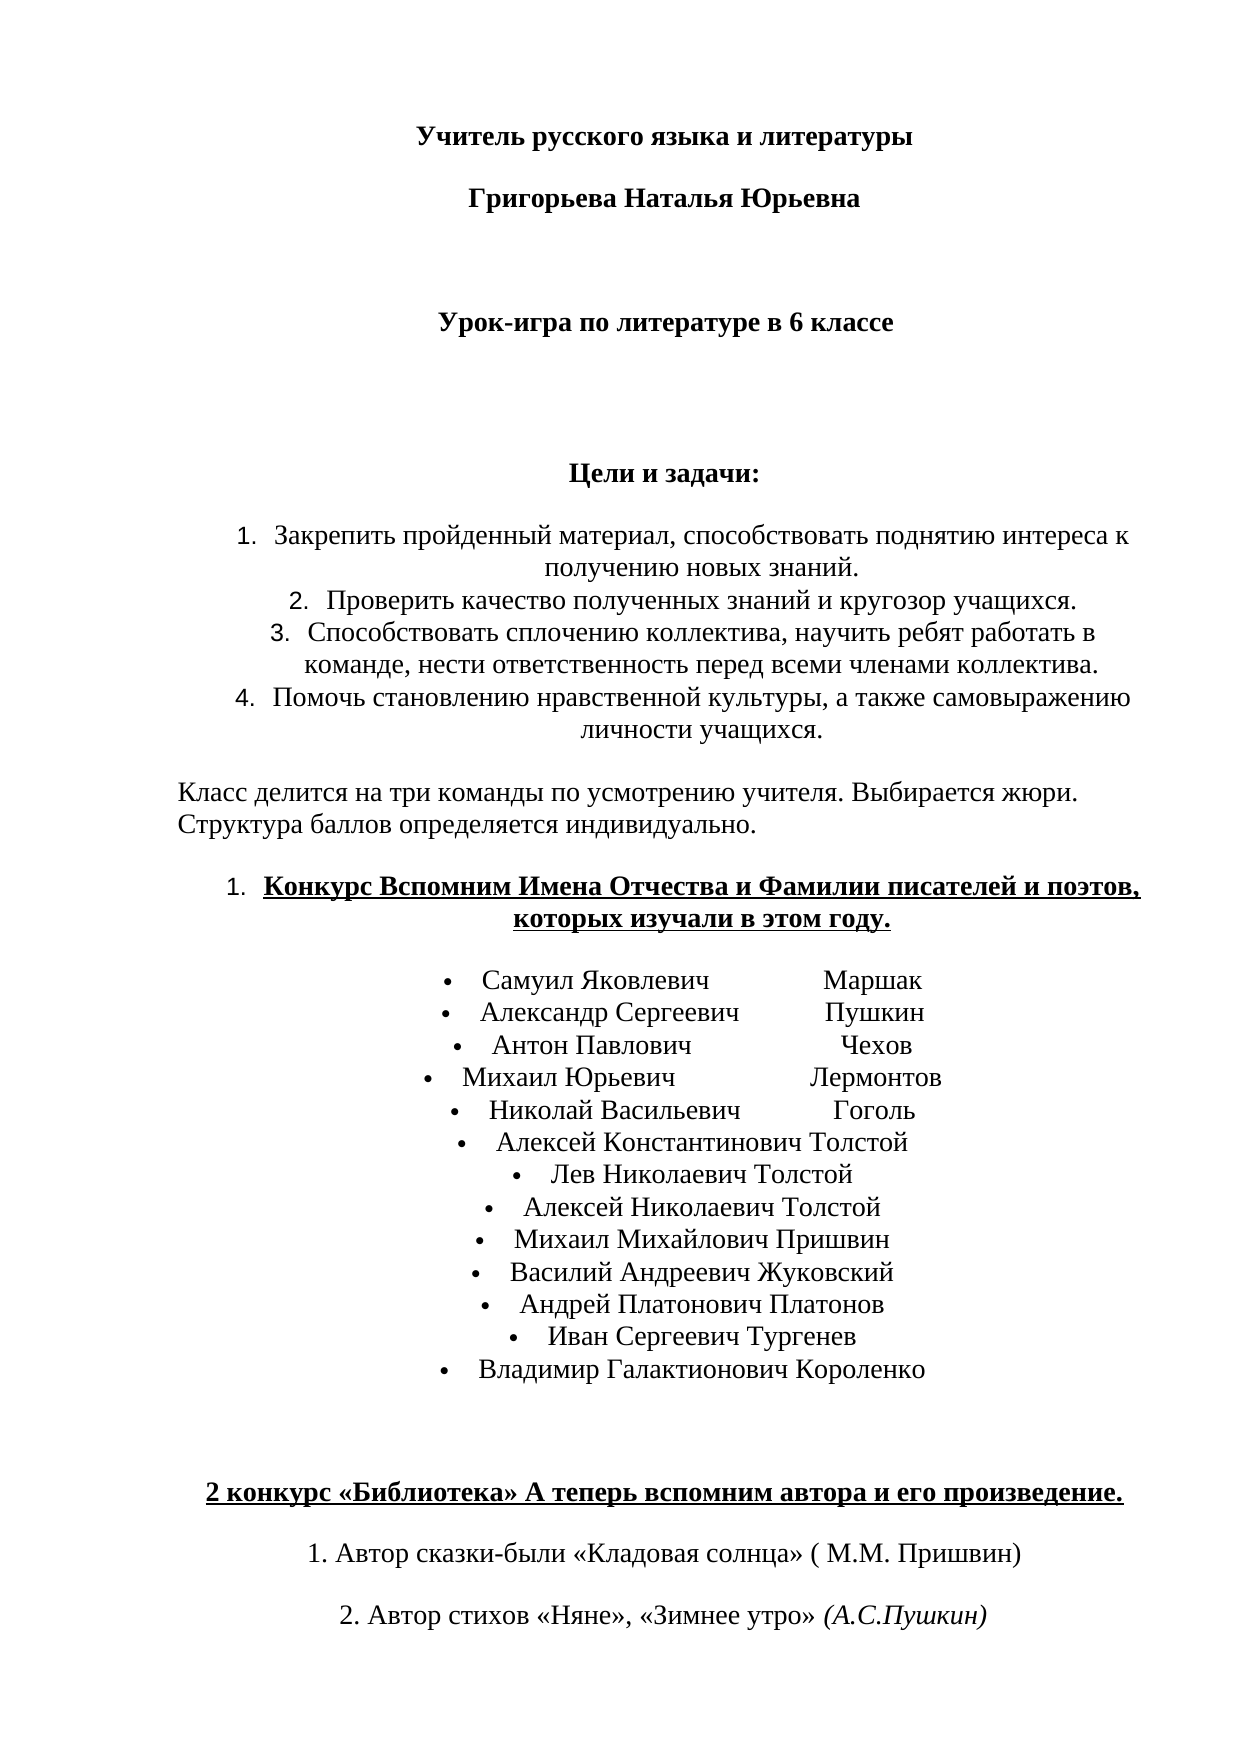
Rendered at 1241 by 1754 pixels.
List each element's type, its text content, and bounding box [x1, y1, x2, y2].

list Александр Сергеевич Пушкин [215, 996, 1152, 1028]
list Алексей Николаевич Толстой [215, 1190, 1152, 1222]
list Владимир Галактионович Короленко [215, 1352, 1152, 1384]
list Михаил Юрьевич Лермонтов [215, 1060, 1152, 1093]
text Григорьева Наталья Юрьевна [177, 180, 1152, 213]
list Иван Сергеевич Тургенев [215, 1319, 1152, 1352]
list Самуил Яковлевич Маршак [215, 963, 1152, 996]
list Андрей Платонович Платонов [215, 1287, 1152, 1319]
list Проверить качество полученных знаний и кругозор учащихся. [215, 583, 1152, 615]
list Алексей Константинович Толстой [215, 1125, 1152, 1157]
text 1. Автор сказки-были «Кладовая солнца» ( М.М. Пришвин) [177, 1537, 1152, 1569]
list Помочь становлению нравственной культуры, а также самовыражению личности учащихся. [215, 680, 1152, 745]
list Способствовать сплочению коллектива, научить ребят работать в команде, нести ответственность перед всеми членами коллектива. [215, 615, 1152, 680]
list Лев Николаевич Толстой [215, 1157, 1152, 1190]
list Конкурс Вспомним Имена Отчества и Фамилии писателей и поэтов, которых изучали в этом году. [215, 869, 1152, 934]
list Николай Васильевич Гоголь [215, 1093, 1152, 1125]
list Антон Павлович Чехов [215, 1028, 1152, 1060]
text 2. Автор стихов «Няне», «Зимнее утро» (А.С.Пушкин) [177, 1598, 1152, 1631]
text Цели и задачи: [177, 456, 1152, 489]
list Михаил Михайлович Пришвин [215, 1222, 1152, 1255]
text 2 конкурс «Библиотека» А теперь вспомним автора и его произведение. [177, 1475, 1152, 1507]
list Закрепить пройденный материал, способствовать поднятию интереса к получению новых знаний. [215, 518, 1152, 583]
list Василий Андреевич Жуковский [215, 1255, 1152, 1287]
text Класс делится на три команды по усмотрению учителя. Выбирается жюри. Структура баллов определяется индивидуально. [177, 774, 1152, 840]
text Урок-игра по литературе в 6 классе [177, 305, 1152, 338]
text Учитель русского языка и литературы [177, 118, 1152, 151]
